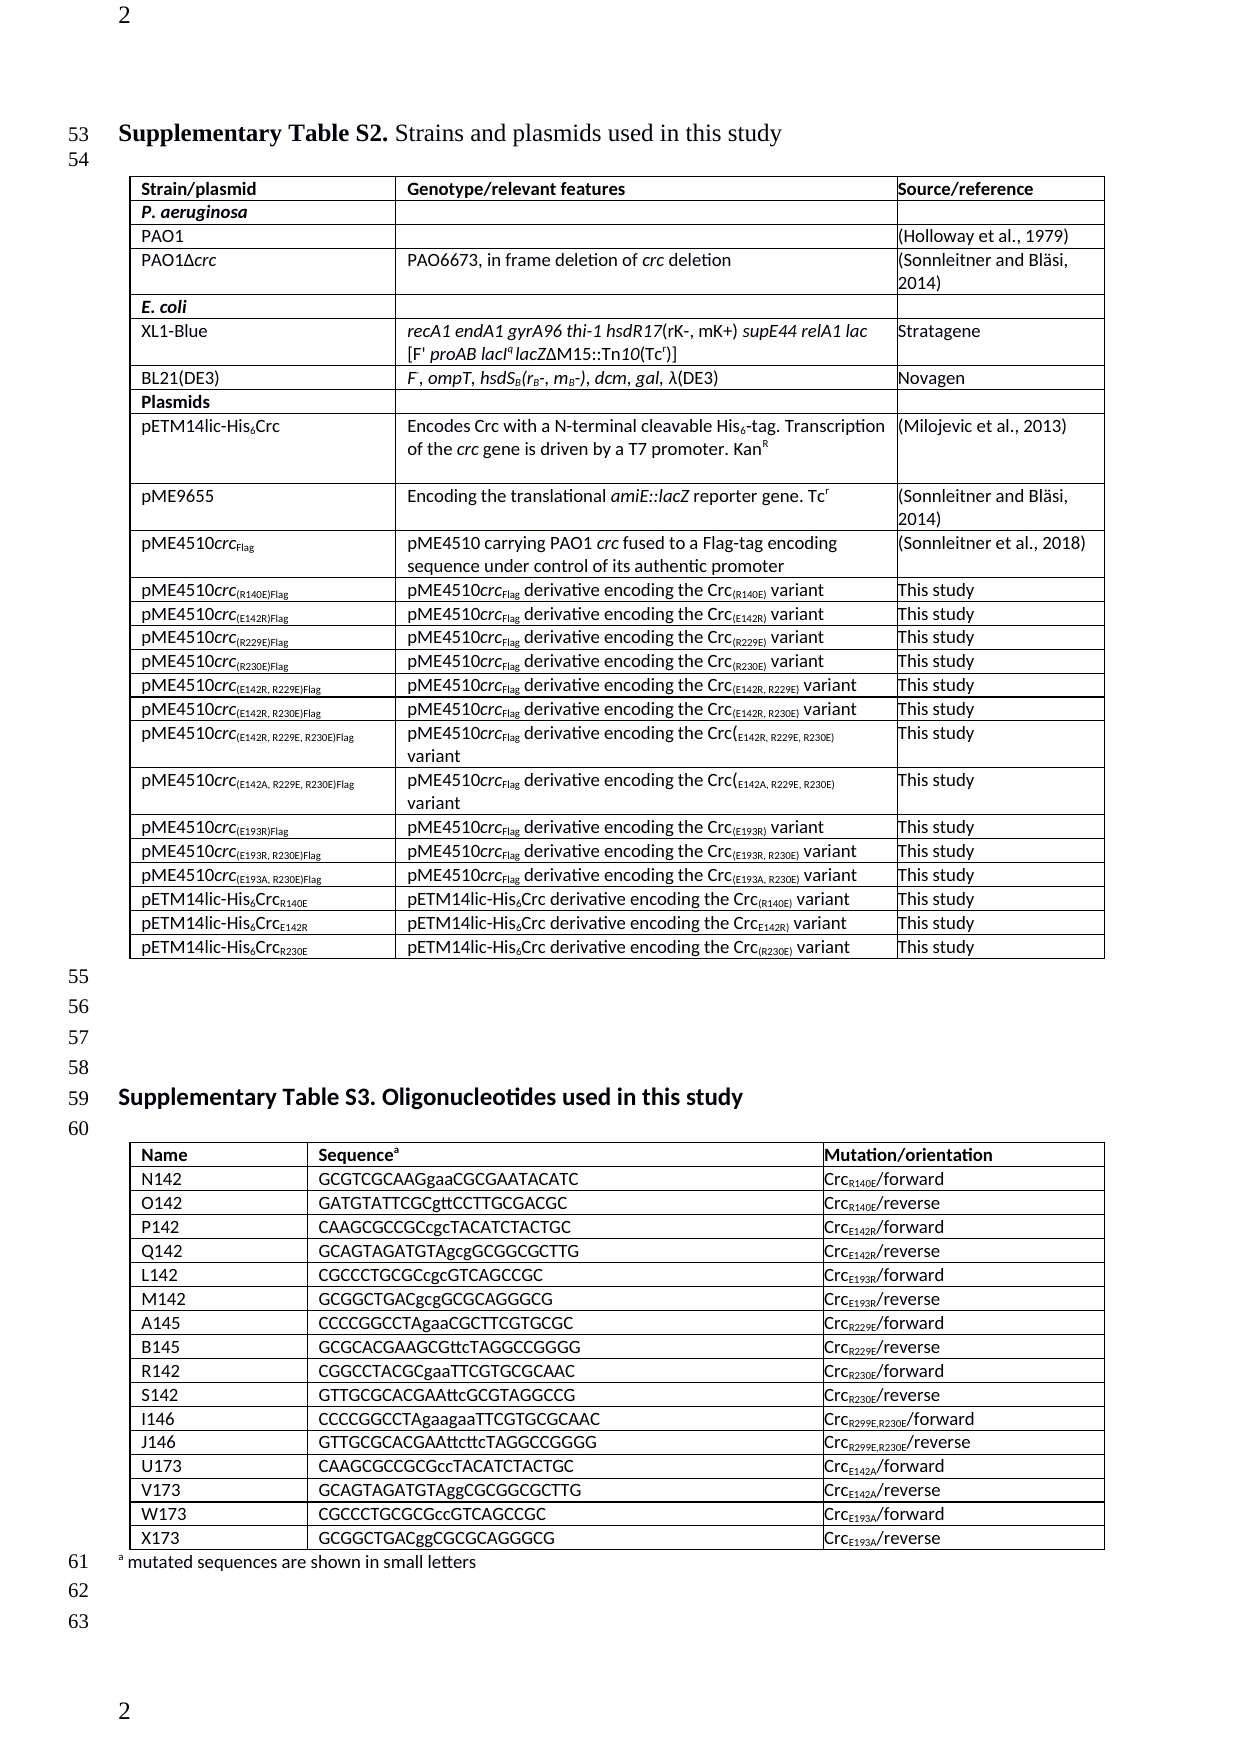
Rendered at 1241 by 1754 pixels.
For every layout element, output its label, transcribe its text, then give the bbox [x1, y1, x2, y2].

table_header Strain/plasmid [131, 177, 395, 199]
table_cell pME4510crcFlag [131, 531, 395, 577]
table_cell CAAGCGCCGCcgcTACATCTACTGC [308, 1215, 823, 1238]
table_cell pME4510crcFlag derivative encoding the Crc(E193A, R230E) variant [396, 863, 897, 886]
table_cell L142 [131, 1263, 307, 1286]
table_cell CrcE193R/forward [824, 1263, 1104, 1286]
table_cell BL21(DE3) [131, 366, 395, 389]
table_cell CrcE142A/forward [824, 1455, 1104, 1477]
table_cell CrcE193A/forward [824, 1503, 1104, 1525]
table_cell Novagen [898, 366, 1104, 389]
text Supplementary Table S2. Strains and plasmids used in this study [118, 118, 1122, 147]
table_cell GTTGCGCACGAAttcttcTAGGCCGGGG [308, 1431, 823, 1453]
table_cell This study [898, 602, 1104, 624]
table_cell This study [898, 935, 1104, 958]
table_cell pME4510crc(R230E)Flag [131, 650, 395, 672]
table_cell pME4510crc(E142R, R229E)Flag [131, 674, 395, 696]
table_cell [898, 295, 1104, 318]
table_cell pME4510crc(R140E)Flag [131, 578, 395, 601]
table_cell pME4510crc(E142R)Flag [131, 602, 395, 624]
table_cell S142 [131, 1383, 307, 1406]
table_cell This study [898, 698, 1104, 720]
table_cell V173 [131, 1479, 307, 1501]
table_cell pME4510crcFlag derivative encoding the Crc(R230E) variant [396, 650, 897, 672]
table_cell pME4510crc(E142R, R230E)Flag [131, 698, 395, 720]
table_cell P142 [131, 1215, 307, 1238]
table_cell XL1-Blue [131, 319, 395, 365]
table_header Sequencea [308, 1143, 823, 1166]
table_cell (Holloway et al., 1979) [898, 225, 1104, 247]
table_cell This study [898, 911, 1104, 934]
table_cell recA1 endA1 gyrA96 thi-1 hsdR17(rK-, mK+) supE44 relA1 lac [F' proAB lacIq lacZΔM15::Tn10(Tcr)] [396, 319, 897, 365]
table_header Mutation/orientation [824, 1143, 1104, 1166]
table_cell pME4510crc(E193R, R230E)Flag [131, 839, 395, 862]
table_cell (Milojevic et al., 2013) [898, 414, 1104, 483]
table_cell CGCCCTGCGCcgcGTCAGCCGC [308, 1263, 823, 1286]
table_cell pME4510crc(E142A, R229E, R230E)Flag [131, 768, 395, 814]
table_header Source/reference [898, 177, 1104, 199]
table_cell GCAGTAGATGTAggCGCGGCGCTTG [308, 1479, 823, 1501]
table_cell This study [898, 839, 1104, 862]
table_cell GTTGCGCACGAAttcGCGTAGGCCG [308, 1383, 823, 1406]
table_cell GCAGTAGATGTAgcgGCGGCGCTTG [308, 1239, 823, 1262]
table_cell pME4510crcFlag derivative encoding the Crc(E193R) variant [396, 815, 897, 838]
table_cell This study [898, 674, 1104, 696]
table_cell pETM14lic-His6Crc derivative encoding the Crc(R140E) variant [396, 887, 897, 910]
table_cell pME4510crc(E193A, R230E)Flag [131, 863, 395, 886]
table_cell CGCCCTGCGCGccGTCAGCCGC [308, 1503, 823, 1525]
table_cell GCGGCTGACgcgGCGCAGGGCG [308, 1287, 823, 1310]
table_cell This study [898, 578, 1104, 601]
text Supplementary Table S3. Oligonucleotides used in this study [118, 1081, 1122, 1112]
table_header Name [131, 1143, 307, 1166]
table_cell pME4510crcFlag derivative encoding the Crc(E142R, R230E) variant [396, 698, 897, 720]
table_cell GCGGCTGACggCGCGCAGGGCG [308, 1526, 823, 1549]
table_cell X173 [131, 1526, 307, 1549]
table_cell GATGTATTCGCgttCCTTGCGACGC [308, 1191, 823, 1214]
table_cell CrcE193R/reverse [824, 1287, 1104, 1310]
table_cell A145 [131, 1311, 307, 1334]
table_cell This study [898, 887, 1104, 910]
table_cell Q142 [131, 1239, 307, 1262]
table_cell This study [898, 626, 1104, 648]
table_cell CrcR229E/reverse [824, 1335, 1104, 1358]
table_cell (Sonnleitner et al., 2018) [898, 531, 1104, 577]
table_cell CCCCGGCCTAgaagaaTTCGTGCGCAAC [308, 1407, 823, 1429]
table_cell pME4510 carrying PAO1 crc fused to a Flag-tag encoding sequence under control of its authentic promoter [396, 531, 897, 577]
table_cell pME4510crc(E142R, R229E, R230E)Flag [131, 721, 395, 767]
table_cell This study [898, 815, 1104, 838]
table_cell pETM14lic-His6Crc derivative encoding the Crc(R230E) variant [396, 935, 897, 958]
table_cell [396, 225, 897, 247]
table_cell CGGCCTACGCgaaTTCGTGCGCAAC [308, 1359, 823, 1382]
table_cell pETM14lic-His6CrcE142R [131, 911, 395, 934]
table_cell CrcR140E/reverse [824, 1191, 1104, 1214]
text a mutated sequences are shown in small letters [118, 1550, 1122, 1573]
table_cell F-, ompT, hsdSB(rB-, mB-), dcm, gal, λ(DE3) [396, 366, 897, 389]
table_cell [396, 201, 897, 223]
table_cell (Sonnleitner and Bläsi, 2014) [898, 249, 1104, 294]
table_cell [396, 295, 897, 318]
table_cell Encoding the translational amiE::lacZ reporter gene. Tcr [396, 484, 897, 530]
table_cell pME4510crcFlag derivative encoding the Crc(E193R, R230E) variant [396, 839, 897, 862]
table_cell This study [898, 721, 1104, 767]
table_cell CrcE142R/reverse [824, 1239, 1104, 1262]
table_cell CrcE193A/reverse [824, 1526, 1104, 1549]
table_cell pETM14lic-His6CrcR140E [131, 887, 395, 910]
table_cell B145 [131, 1335, 307, 1358]
table_cell This study [898, 863, 1104, 886]
table_cell [898, 201, 1104, 223]
table_cell N142 [131, 1167, 307, 1190]
table_cell [898, 390, 1104, 413]
table_cell [396, 390, 897, 413]
table_cell CrcR299E,R230E/forward [824, 1407, 1104, 1429]
table_cell pETM14lic-His6CrcR230E [131, 935, 395, 958]
table_cell CCCCGGCCTAgaaCGCTTCGTGCGC [308, 1311, 823, 1334]
table_cell M142 [131, 1287, 307, 1310]
table_cell E. coli [131, 295, 395, 318]
table_cell U173 [131, 1455, 307, 1477]
table_cell CrcR230E/forward [824, 1359, 1104, 1382]
table_cell pETM14lic-His6Crc [131, 414, 395, 483]
table_cell pME9655 [131, 484, 395, 530]
table_cell pME4510crcFlag derivative encoding the Crc(E142R, R229E, R230E) variant [396, 721, 897, 767]
table_cell pETM14lic-His6Crc derivative encoding the CrcE142R) variant [396, 911, 897, 934]
table_cell pME4510crcFlag derivative encoding the Crc(E142R) variant [396, 602, 897, 624]
table_cell pME4510crcFlag derivative encoding the Crc(R140E) variant [396, 578, 897, 601]
table_header Genotype/relevant features [396, 177, 897, 199]
table_cell Plasmids [131, 390, 395, 413]
table_cell CrcR230E/reverse [824, 1383, 1104, 1406]
table_cell (Sonnleitner and Bläsi, 2014) [898, 484, 1104, 530]
table_cell PAO6673, in frame deletion of crc deletion [396, 249, 897, 294]
table_cell pME4510crcFlag derivative encoding the Crc(E142A, R229E, R230E) variant [396, 768, 897, 814]
table_cell CAAGCGCCGCGccTACATCTACTGC [308, 1455, 823, 1477]
table_cell J146 [131, 1431, 307, 1453]
table_cell PAO1Δcrc [131, 249, 395, 294]
table_cell PAO1 [131, 225, 395, 247]
table_cell R142 [131, 1359, 307, 1382]
table_cell P. aeruginosa [131, 201, 395, 223]
table_cell This study [898, 768, 1104, 814]
table_cell Encodes Crc with a N-terminal cleavable His6-tag. Transcription of the crc gene is driven by a T7 promoter. KanR [396, 414, 897, 483]
table_cell GCGCACGAAGCGttcTAGGCCGGGG [308, 1335, 823, 1358]
table_cell I146 [131, 1407, 307, 1429]
table_cell CrcR299E,R230E/reverse [824, 1431, 1104, 1453]
table_cell O142 [131, 1191, 307, 1214]
table_cell CrcE142A/reverse [824, 1479, 1104, 1501]
table_cell W173 [131, 1503, 307, 1525]
table_cell GCGTCGCAAGgaaCGCGAATACATC [308, 1167, 823, 1190]
table_cell CrcR229E/forward [824, 1311, 1104, 1334]
table_cell pME4510crc(E193R)Flag [131, 815, 395, 838]
table_cell pME4510crcFlag derivative encoding the Crc(R229E) variant [396, 626, 897, 648]
table_cell CrcE142R/forward [824, 1215, 1104, 1238]
table_cell CrcR140E/forward [824, 1167, 1104, 1190]
table_cell Stratagene [898, 319, 1104, 365]
table_cell pME4510crcFlag derivative encoding the Crc(E142R, R229E) variant [396, 674, 897, 696]
table_cell This study [898, 650, 1104, 672]
table_cell pME4510crc(R229E)Flag [131, 626, 395, 648]
